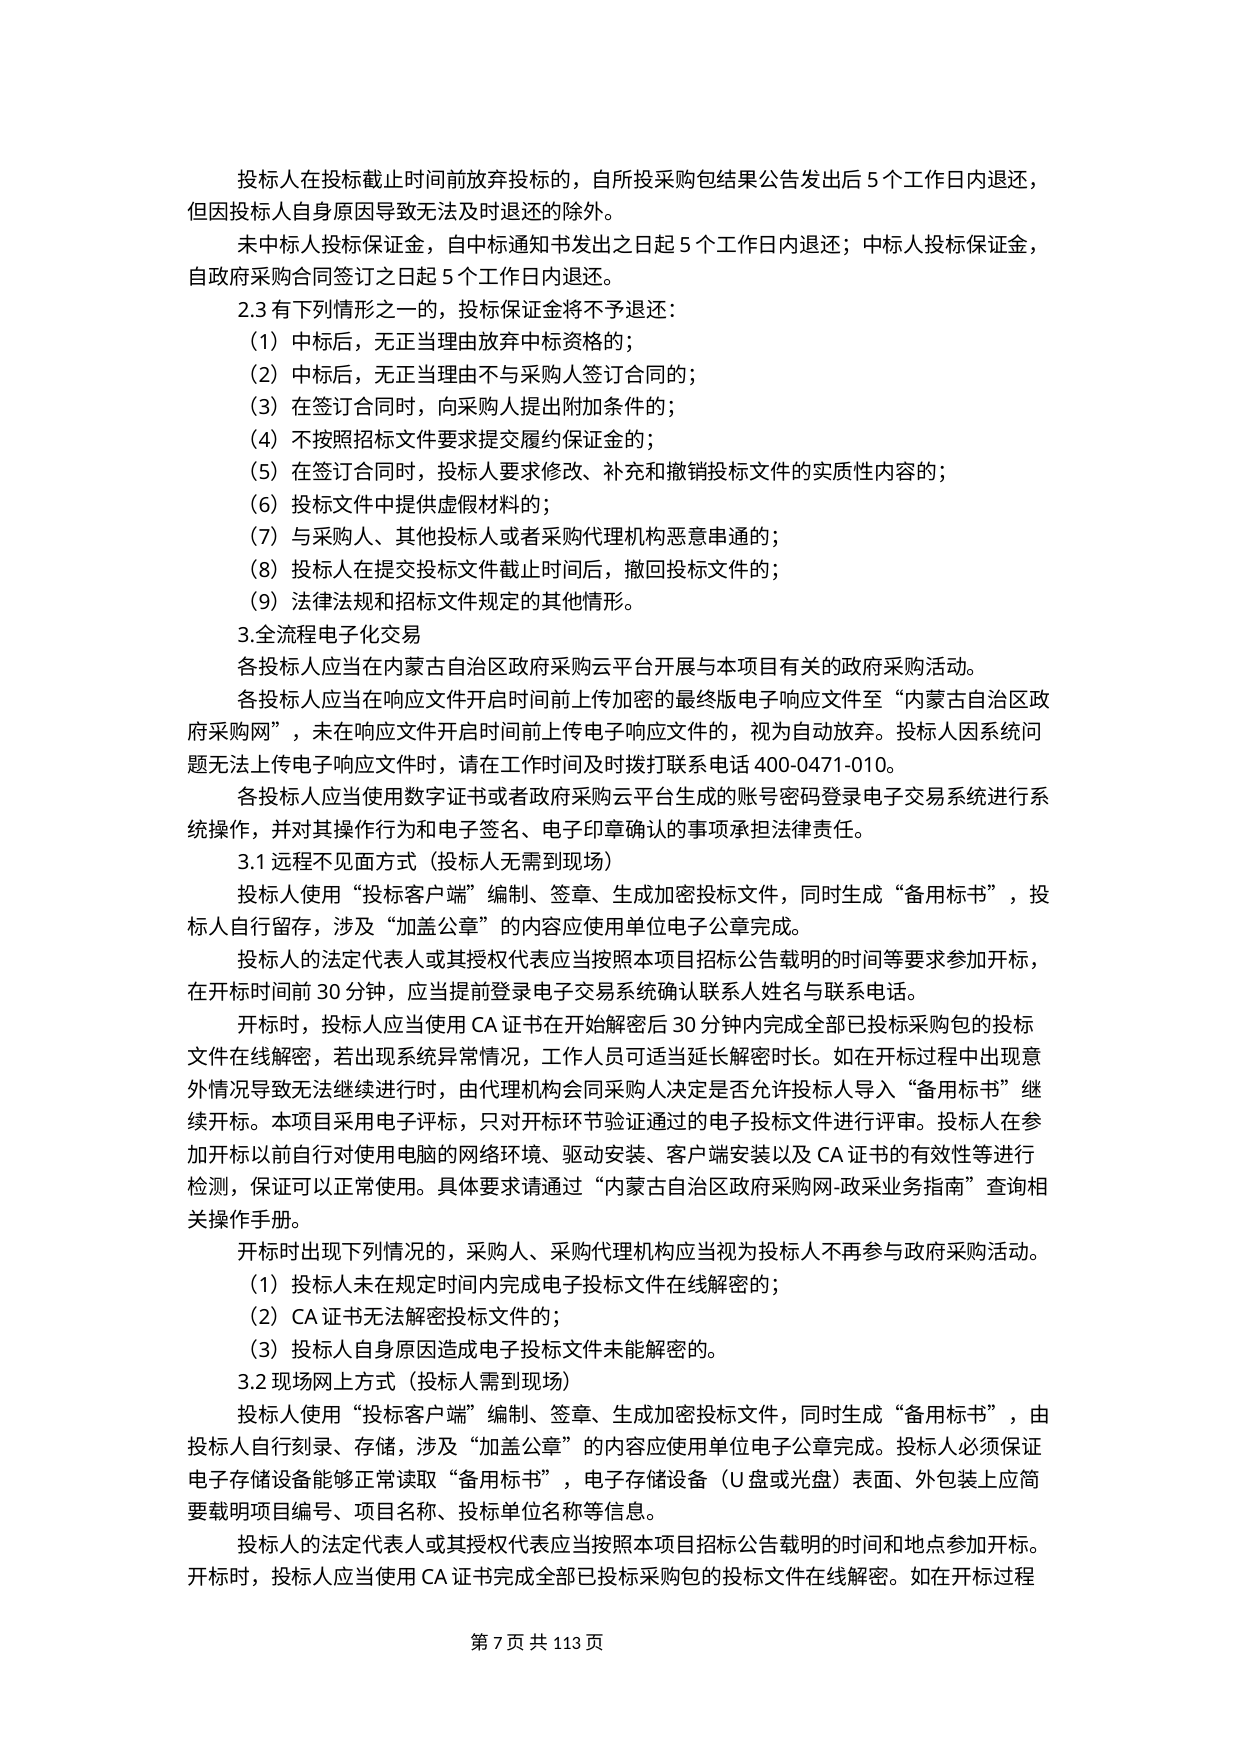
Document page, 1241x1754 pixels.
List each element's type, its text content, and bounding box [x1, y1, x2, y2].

text （1）投标人未在规定时间内完成电子投标文件在线解密的； [187, 1267, 1053, 1299]
text 开标时出现下列情况的，采购人、采购代理机构应当视为投标人不再参与政府采购活动。 [187, 1234, 1053, 1267]
text （3）在签订合同时，向采购人提出附加条件的； [187, 389, 1053, 422]
text 投标人使用“投标客户端”编制、签章、生成加密投标文件，同时生成“备用标书”，由投标人自行刻录、存储，涉及“加盖公章”的内容应使用单位电子公章完成。投标人必须保证电子存储设备能够正常读取“备用标书”，电子存储设备（U盘或光盘）表面、外包装上应简要载明项目编号、项目名称、投标单位名称等信息。 [187, 1397, 1053, 1527]
text （4）不按照招标文件要求提交履约保证金的； [187, 422, 1053, 454]
text 各投标人应当使用数字证书或者政府采购云平台生成的账号密码登录电子交易系统进行系统操作，并对其操作行为和电子签名、电子印章确认的事项承担法律责任。 [187, 779, 1053, 844]
text 投标人使用“投标客户端”编制、签章、生成加密投标文件，同时生成“备用标书”，投标人自行留存，涉及“加盖公章”的内容应使用单位电子公章完成。 [187, 877, 1053, 942]
text 2.3有下列情形之一的，投标保证金将不予退还： [187, 292, 1053, 324]
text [187, 1527, 1053, 1592]
text 未中标人投标保证金，自中标通知书发出之日起5个工作日内退还；中标人投标保证金，自政府采购合同签订之日起5个工作日内退还。 [187, 227, 1053, 292]
text 各投标人应当在响应文件开启时间前上传加密的最终版电子响应文件至“内蒙古自治区政府采购网”，未在响应文件开启时间前上传电子响应文件的，视为自动放弃。投标人因系统问题无法上传电子响应文件时，请在工作时间及时拨打联系电话400-0471-010。 [187, 682, 1053, 779]
text （2）CA证书无法解密投标文件的； [187, 1299, 1053, 1332]
text 投标人的法定代表人或其授权代表应当按照本项目招标公告载明的时间等要求参加开标，在开标时间前30分钟，应当提前登录电子交易系统确认联系人姓名与联系电话。 [187, 942, 1053, 1007]
text 3.1远程不见面方式（投标人无需到现场） [187, 844, 1053, 877]
text （8）投标人在提交投标文件截止时间后，撤回投标文件的； [187, 552, 1053, 584]
text （9）法律法规和招标文件规定的其他情形。 [187, 584, 1053, 617]
text 3.全流程电子化交易 [187, 617, 1053, 649]
text 开标时，投标人应当使用CA证书在开始解密后30分钟内完成全部已投标采购包的投标文件在线解密，若出现系统异常情况，工作人员可适当延长解密时长。如在开标过程中出现意外情况导致无法继续进行时，由代理机构会同采购人决定是否允许投标人导入“备用标书”继续开标。本项目采用电子评标，只对开标环节验证通过的电子投标文件进行评审。投标人在参加开标以前自行对使用电脑的网络环境、驱动安装、客户端安装以及CA证书的有效性等进行检测，保证可以正常使用。具体要求请通过“内蒙古自治区政府采购网-政采业务指南”查询相关操作手册。 [187, 1007, 1053, 1234]
text （2）中标后，无正当理由不与采购人签订合同的； [187, 357, 1053, 389]
text （5）在签订合同时，投标人要求修改、补充和撤销投标文件的实质性内容的； [187, 454, 1053, 487]
text 投标人在投标截止时间前放弃投标的，自所投采购包结果公告发出后5个工作日内退还，但因投标人自身原因导致无法及时退还的除外。 [187, 162, 1053, 227]
text （1）中标后，无正当理由放弃中标资格的； [187, 324, 1053, 357]
text （3）投标人自身原因造成电子投标文件未能解密的。 [187, 1332, 1053, 1364]
text （7）与采购人、其他投标人或者采购代理机构恶意串通的； [187, 519, 1053, 552]
text （6）投标文件中提供虚假材料的； [187, 487, 1053, 519]
text 3.2现场网上方式（投标人需到现场） [187, 1364, 1053, 1397]
text 各投标人应当在内蒙古自治区政府采购云平台开展与本项目有关的政府采购活动。 [187, 649, 1053, 682]
